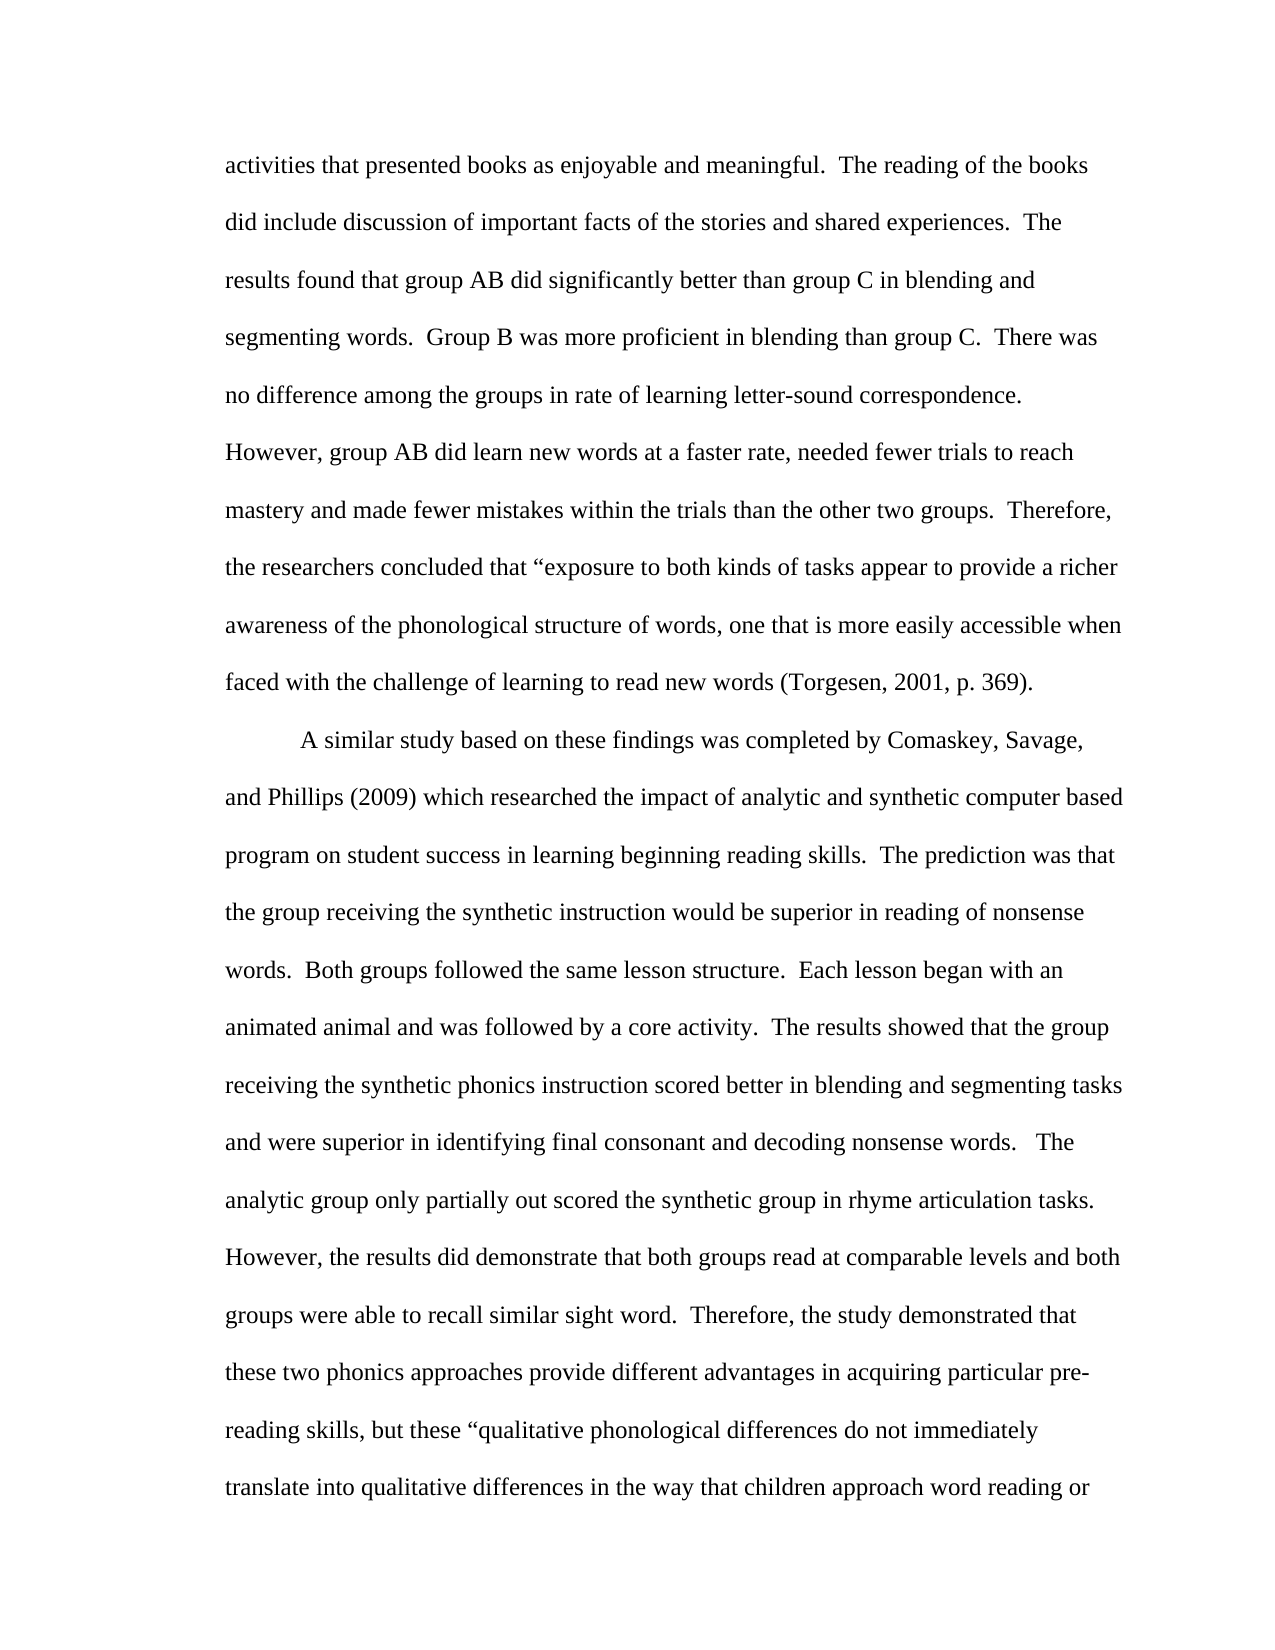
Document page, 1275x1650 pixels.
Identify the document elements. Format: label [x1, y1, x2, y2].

text [225, 150, 1125, 696]
text [225, 725, 1125, 1501]
